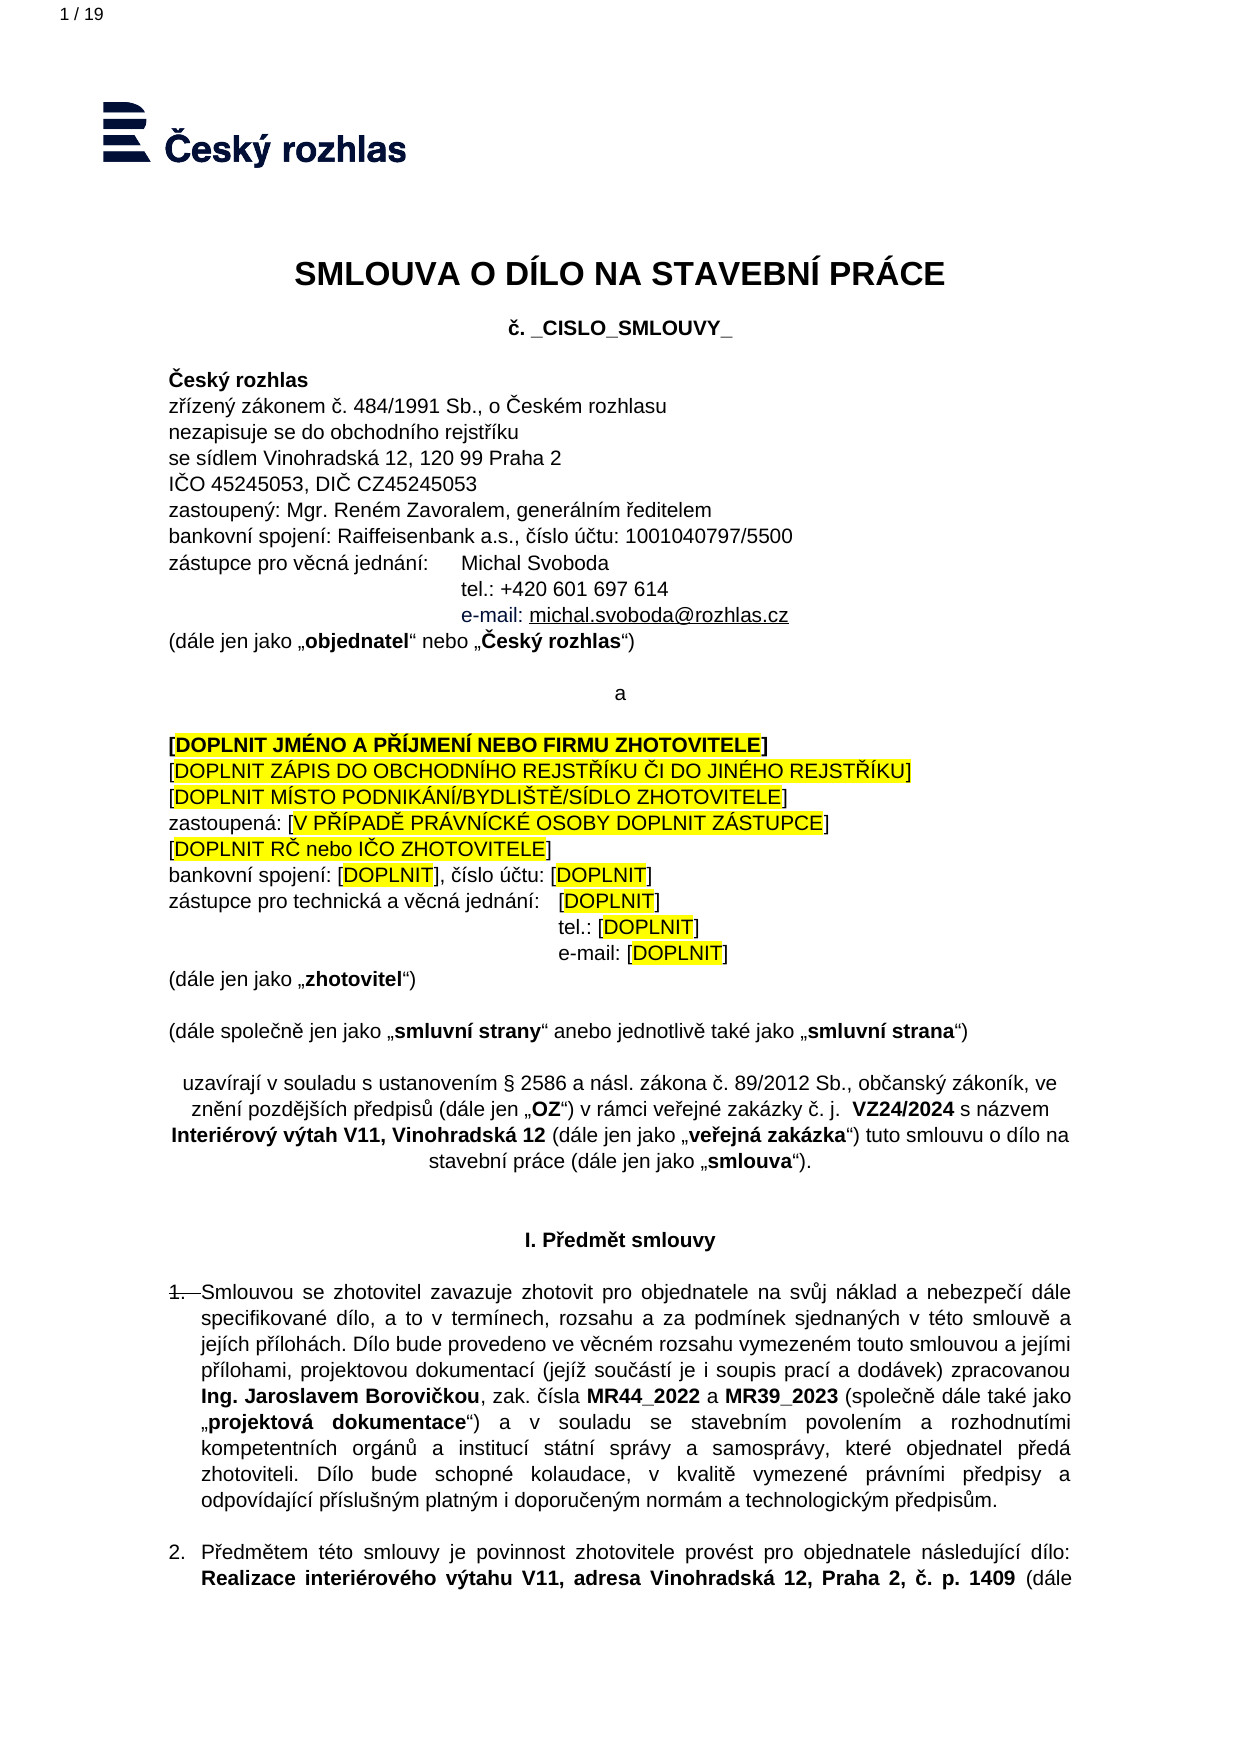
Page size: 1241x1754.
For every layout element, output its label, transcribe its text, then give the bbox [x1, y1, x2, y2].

text tel.: [DOPLNIT] [168, 914, 1072, 940]
text zástupce pro věcná jednání: Michal Svoboda [168, 549, 1072, 575]
text zastoupená: [V PŘÍPADĚ PRÁVNÍCKÉ OSOBY DOPLNIT ZÁSTUPCE] [168, 809, 1072, 836]
text tel.: +420 601 697 614 [168, 575, 1072, 601]
text č. _CISLO_SMLOUVY_ [168, 315, 1072, 341]
text [DOPLNIT ZÁPIS DO OBCHODNÍHO REJSTŘÍKU ČI DO JINÉHO REJSTŘÍKU] [168, 757, 1072, 783]
text e-mail: michal.svoboda@rozhlas.cz [168, 601, 1072, 627]
text nezapisuje se do obchodního rejstříku [168, 419, 1072, 445]
text e-mail: [DOPLNIT] [168, 940, 1072, 966]
text [DOPLNIT MÍSTO PODNIKÁNÍ/BYDLIŠTĚ/SÍDLO ZHOTOVITELE] [168, 783, 1072, 809]
text a [168, 679, 1072, 705]
text (dále jen jako „zhotovitel“) [168, 966, 1072, 992]
text uzavírají v souladu s ustanovením § 2586 a násl. zákona č. 89/2012 Sb., občanský zákoník, ve znění pozdějších předpisů (dále jen „OZ“) v rámci veřejné zakázky č. j. VZ24/2024 s názvem Interiérový výtah V11, Vinohradská 12 (dále jen jako „veřejná zakázka“) tuto smlouvu o dílo na stavební práce (dále jen jako „smlouva“). [168, 1070, 1072, 1174]
text IČO 45245053, DIČ CZ45245053 [168, 471, 1072, 497]
text Český rozhlas [168, 367, 1072, 393]
title SMLOUVA O DÍLO NA STAVEBNÍ PRÁCE [168, 250, 1072, 294]
text zástupce pro technická a věcná jednání: [DOPLNIT] [168, 888, 1072, 914]
list Smlouvou se zhotovitel zavazuje zhotovit pro objednatele na svůj náklad a nebezpečí dále specifikované dílo, a to v termínech, rozsahu a za podmínek sjednaných v této smlouvě a jejích přílohách. Dílo bude provedeno ve věcném rozsahu vymezeném touto smlouvou a jejími přílohami, projektovou dokumentací (jejíž součástí je i soupis prací a dodávek) zpracovanou Ing. Jaroslavem Borovičkou, zak. čísla MR44_2022 a MR39_2023 (společně dále také jako „projektová dokumentace“) a v souladu se stavebním povolením a rozhodnutími kompetentních orgánů a institucí státní správy a samosprávy, které objednatel předá zhotoviteli. Dílo bude schopné kolaudace, v kvalitě vymezené právními předpisy a odpovídající příslušným platným i doporučeným normám a technologickým předpisům. [168, 1278, 1072, 1513]
subtitle Předmět smlouvy [168, 1226, 1072, 1252]
text (dále jen jako „objednatel“ nebo „Český rozhlas“) [168, 627, 1072, 653]
text [DOPLNIT JMÉNO A PŘÍJMENÍ NEBO FIRMU ZHOTOVITELE] [168, 731, 1072, 757]
text [DOPLNIT RČ nebo IČO ZHOTOVITELE] [168, 836, 1072, 862]
text (dále společně jen jako „smluvní strany“ anebo jednotlivě také jako „smluvní strana“) [168, 1018, 1072, 1044]
text se sídlem Vinohradská 12, 120 99 Praha 2 [168, 445, 1072, 471]
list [168, 1539, 1072, 1591]
picture [103, 102, 406, 168]
text bankovní spojení: [DOPLNIT], číslo účtu: [DOPLNIT] [168, 862, 1072, 888]
text zřízený zákonem č. 484/1991 Sb., o Českém rozhlasu [168, 393, 1072, 419]
text bankovní spojení: Raiffeisenbank a.s., číslo účtu: 1001040797/5500 [168, 523, 1072, 549]
text zastoupený: Mgr. Reném Zavoralem, generálním ředitelem [168, 497, 1072, 523]
